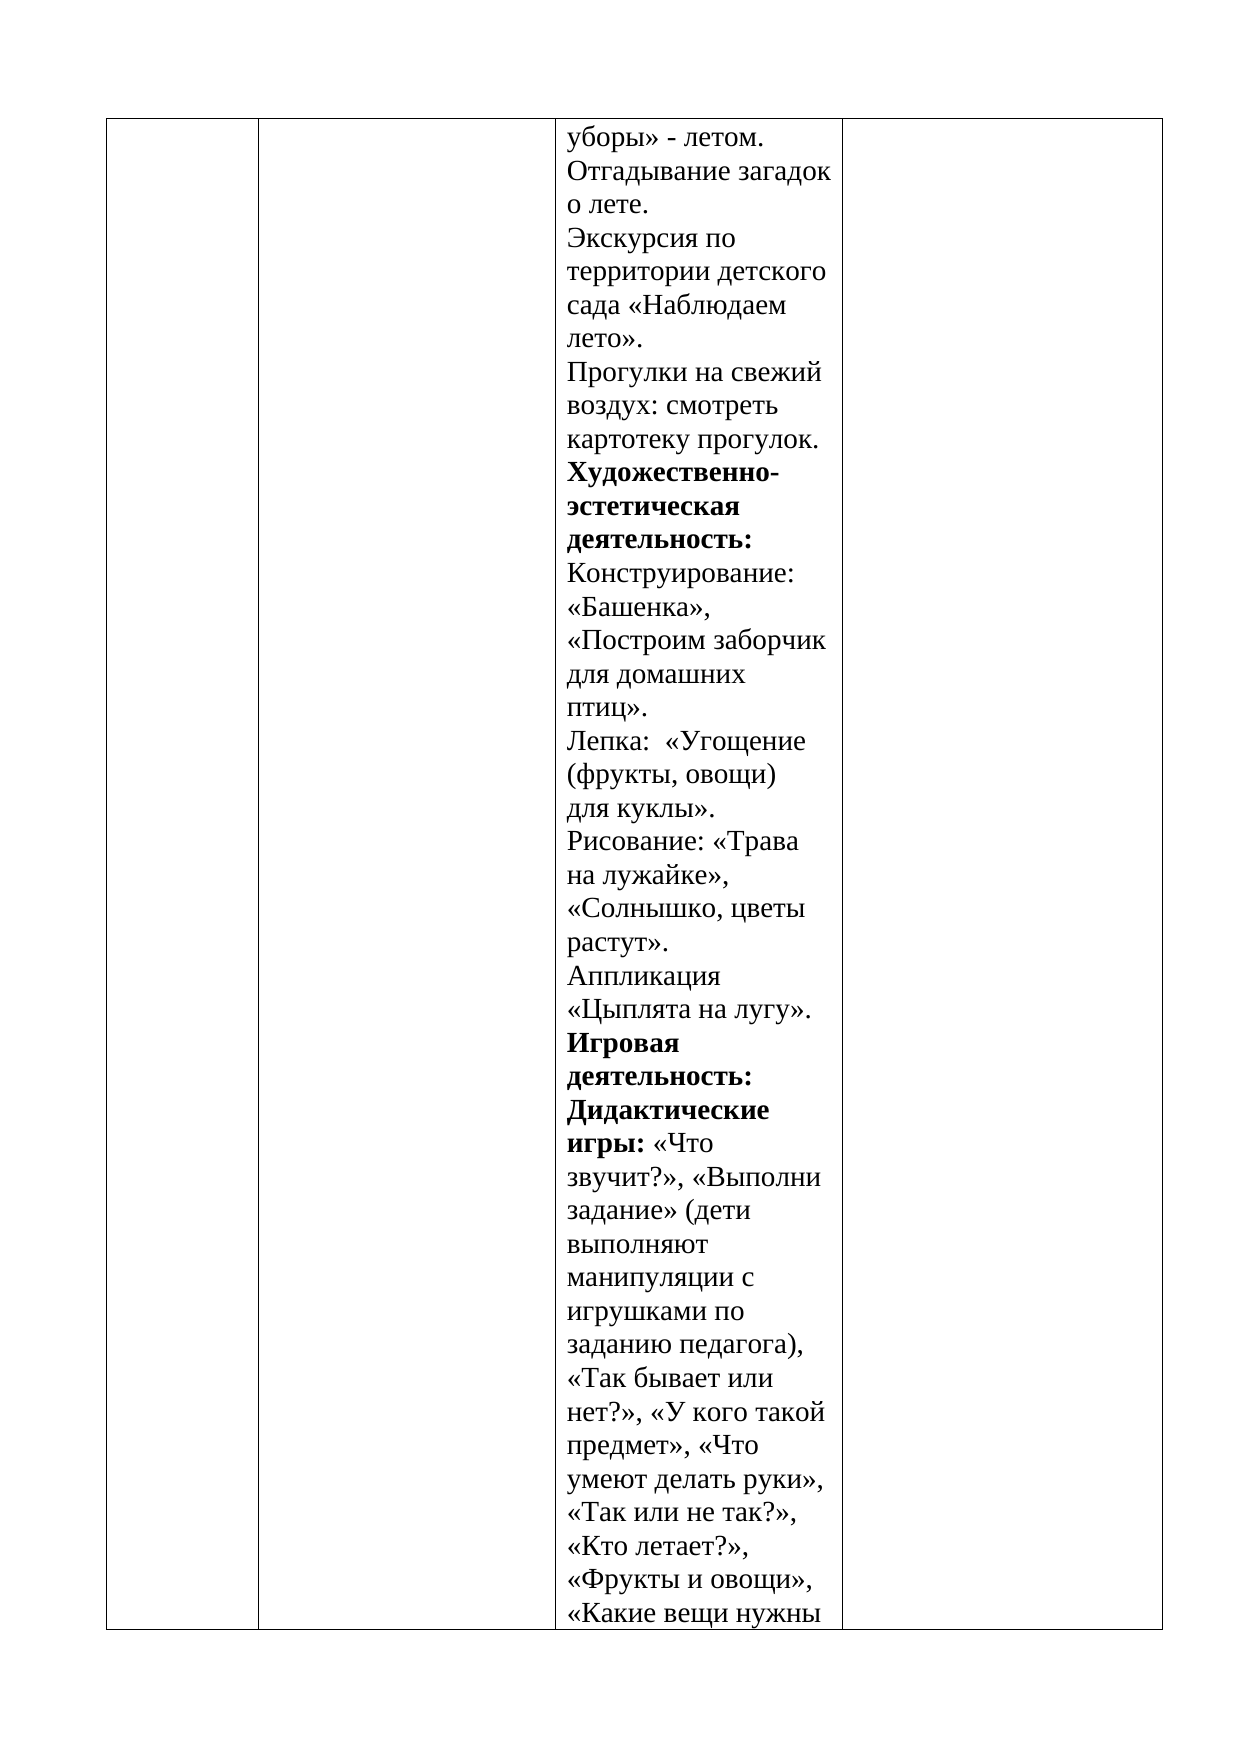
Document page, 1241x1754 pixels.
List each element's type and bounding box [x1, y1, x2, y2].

table_header [259, 119, 555, 1628]
table_header [556, 119, 842, 1628]
table_header [107, 119, 258, 1628]
table_header [843, 119, 1162, 1628]
